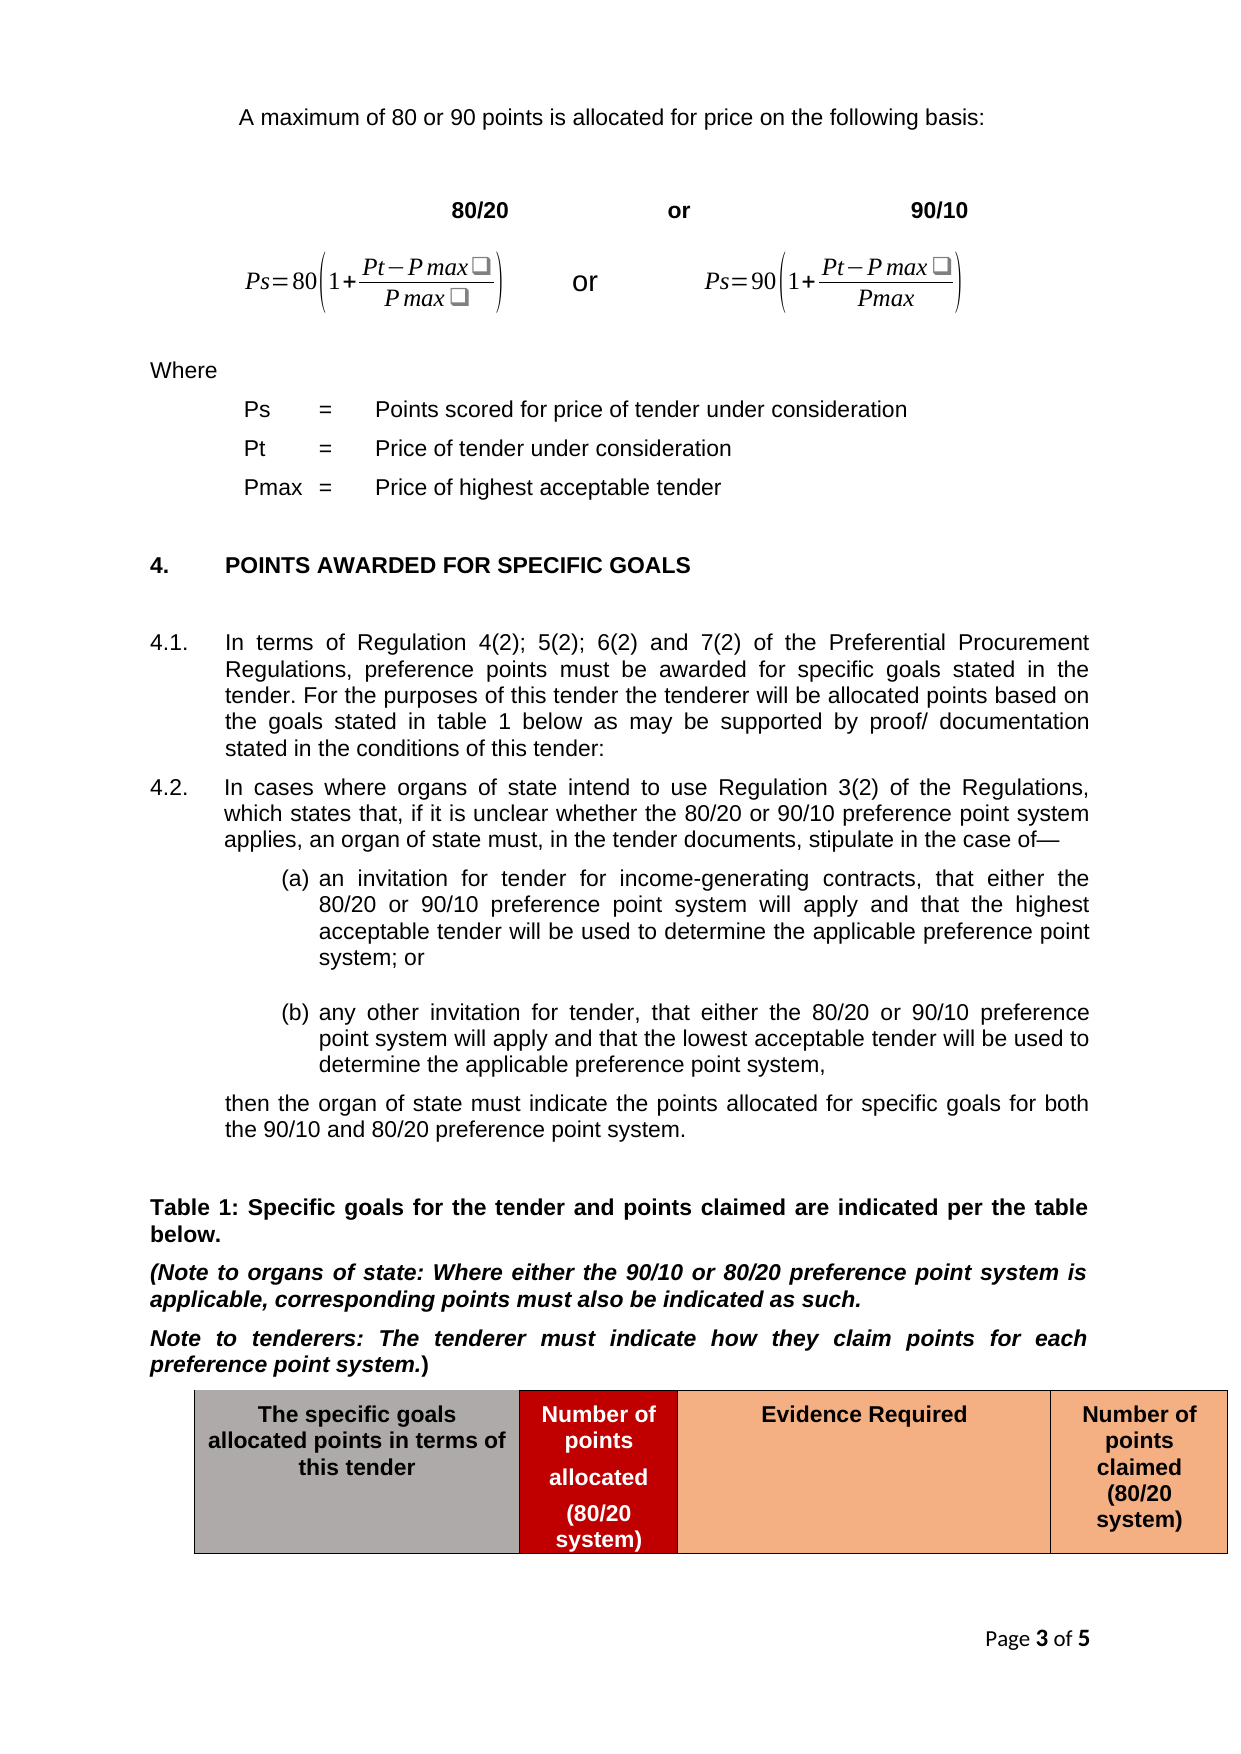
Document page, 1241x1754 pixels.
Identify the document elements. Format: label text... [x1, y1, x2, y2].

text (Note to organs of state: Where either the 90/10 or 80/20 preference point system is applicable, corresponding points must also be indicated as such. [150, 1259, 1090, 1312]
text then the organ of state must indicate the points allocated for specific goals for both the 90/10 and 80/20 preference point system. [225, 1090, 1090, 1143]
text Table 1: Specific goals for the tender and points claimed are indicated per the table below. [150, 1194, 1090, 1247]
list an invitation for tender for income-generating contracts, that either the 80/20 or 90/10 preference point system will apply and that the highest acceptable tender will be used to determine the applicable preference point system; or [281, 865, 1090, 971]
list POINTS AWARDED FOR SPECIFIC GOALS [150, 552, 1090, 578]
text Ps = Points scored for price of tender under consideration [150, 396, 1090, 422]
text Where [150, 357, 1090, 384]
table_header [1051, 1391, 1227, 1553]
list In terms of Regulation 4(2); 5(2); 6(2) and 7(2) of the Preferential Procurement Regulations, preference points must be awarded for specific goals stated in the tender. For the purposes of this tender the tenderer will be allocated points based on the goals stated in table 1 below as may be supported by proof/ documentation stated in the conditions of this tender: [150, 629, 1090, 761]
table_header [195, 1390, 519, 1553]
table_header Evidence Required [678, 1391, 1050, 1553]
text A maximum of 80 or 90 points is allocated for price on the following basis: [239, 103, 1090, 130]
text Note to tenderers: The tenderer must indicate how they claim points for each preference point system.) [150, 1324, 1090, 1377]
list In cases where organs of state intend to use Regulation 3(2) of the Regulations, which states that, if it is unclear whether the 80/20 or 90/10 preference point system applies, an organ of state must, in the tender documents, stipulate in the case of— [150, 773, 1090, 853]
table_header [520, 1391, 677, 1553]
text 80/20 or 90/10 [150, 197, 1090, 223]
list any other invitation for tender, that either the 80/20 or 90/10 preference point system will apply and that the lowest acceptable tender will be used to determine the applicable preference point system, [281, 998, 1090, 1078]
text Pt = Price of tender under consideration [150, 435, 1090, 461]
text or [150, 249, 1090, 317]
text Pmax = Price of highest acceptable tender [150, 474, 1090, 500]
